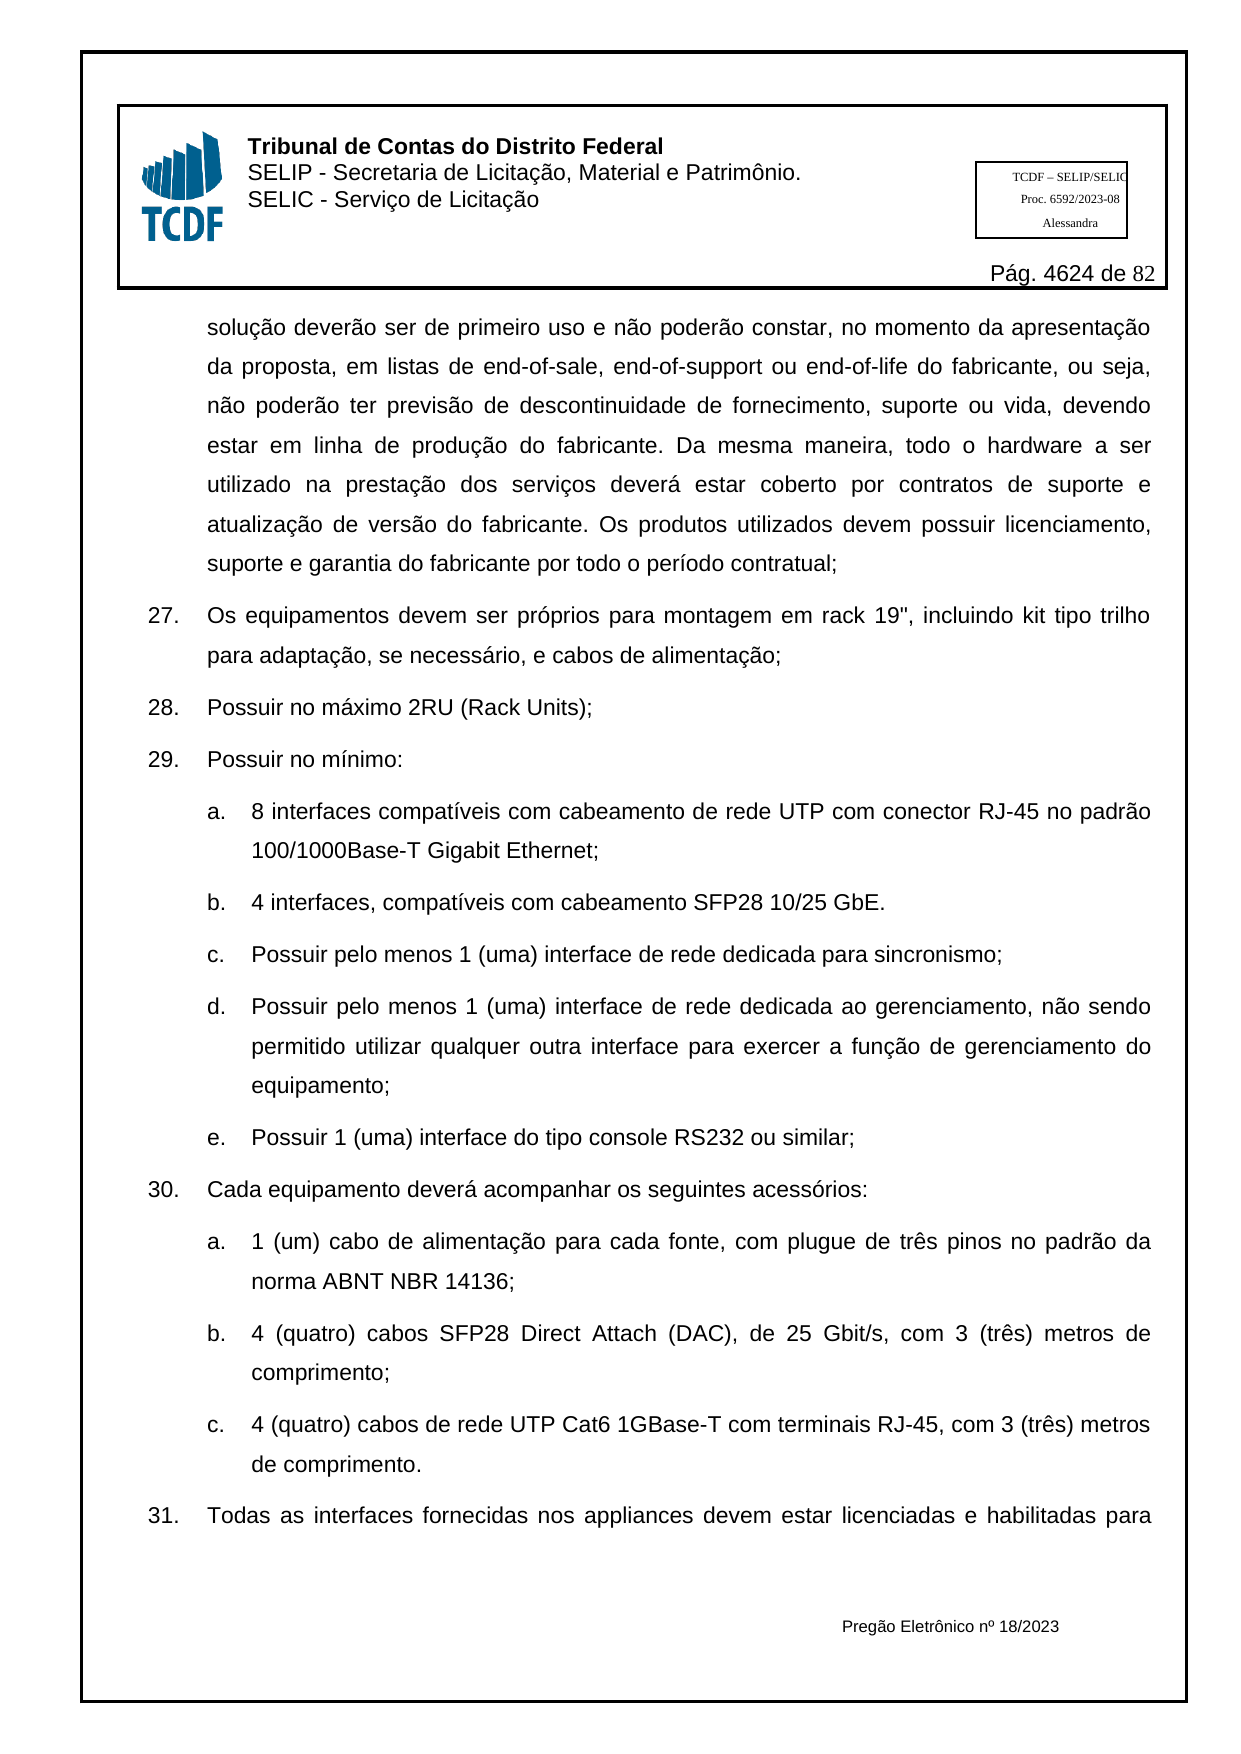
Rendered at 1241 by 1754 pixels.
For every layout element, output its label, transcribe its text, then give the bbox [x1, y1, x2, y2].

list Os equipamentos devem ser próprios para montagem em rack 19", incluindo kit tipo trilho para adaptação, se necessário, e cabos de alimentação; [148, 602, 1152, 668]
list Possuir pelo menos 1 (uma) interface de rede dedicada ao gerenciamento, não sendo permitido utilizar qualquer outra interface para exercer a função de gerenciamento do equipamento; [207, 993, 1152, 1098]
list 1 (um) cabo de alimentação para cada fonte, com plugue de três pinos no padrão da norma ABNT NBR 14136; [207, 1228, 1152, 1294]
list Possuir no máximo 2RU (Rack Units); [148, 694, 1152, 720]
picture [127, 129, 237, 244]
list 4 (quatro) cabos de rede UTP Cat6 1GBase-T com terminais RJ-45, com 3 (três) metros de comprimento. [207, 1411, 1152, 1477]
list Cada equipamento deverá acompanhar os seguintes acessórios: [148, 1176, 1152, 1202]
list 8 interfaces compatíveis com cabeamento de rede UTP com conector RJ-45 no padrão 100/1000Base-T Gigabit Ethernet; [207, 798, 1152, 864]
list Possuir pelo menos 1 (uma) interface de rede dedicada para sincronismo; [207, 941, 1152, 968]
list 4 interfaces, compatíveis com cabeamento SFP28 10/25 GbE. [207, 889, 1152, 916]
list 4 (quatro) cabos SFP28 Direct Attach (DAC), de 25 Gbit/s, com 3 (três) metros de comprimento; [207, 1319, 1152, 1385]
list Possuir no mínimo: [148, 746, 1152, 772]
list Possuir 1 (uma) interface do tipo console RS232 ou similar; [207, 1124, 1152, 1151]
